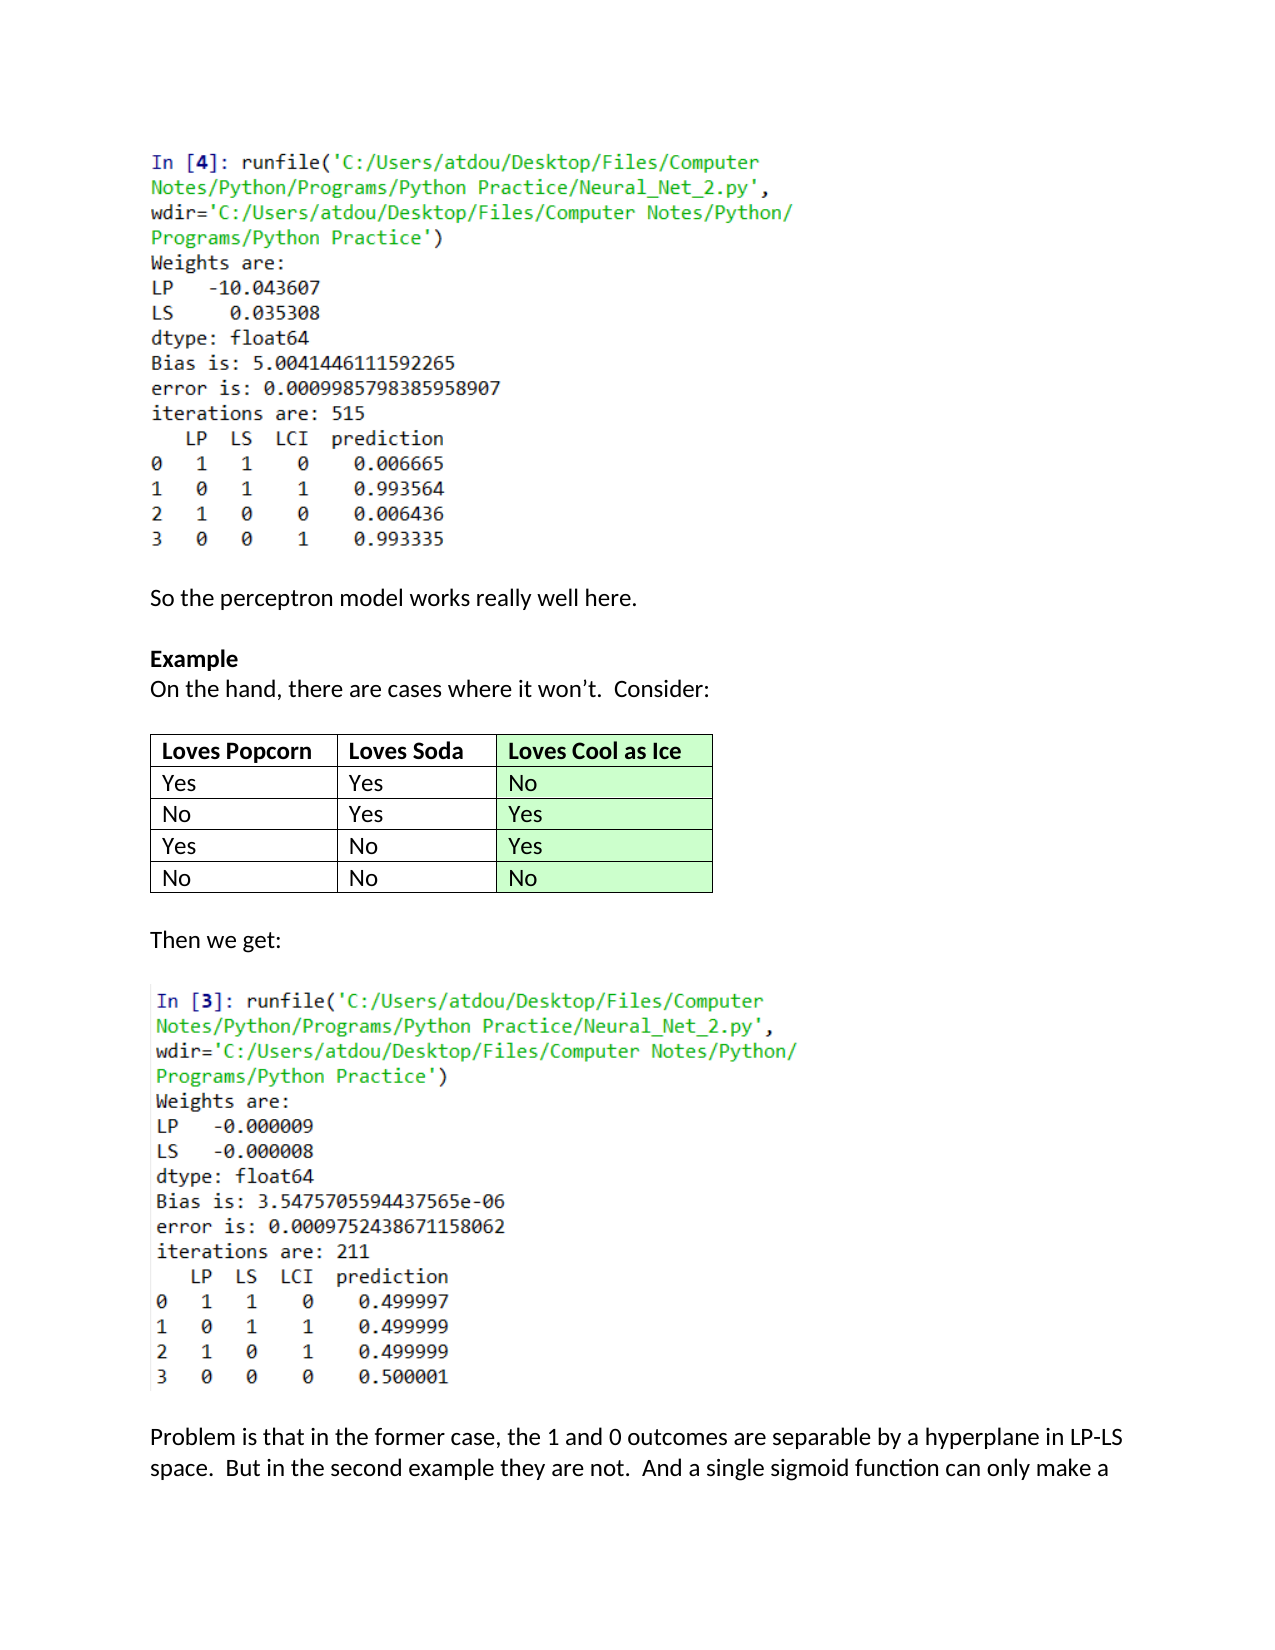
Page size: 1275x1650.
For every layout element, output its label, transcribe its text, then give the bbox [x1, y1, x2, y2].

table_cell Yes [497, 830, 712, 861]
text So the perceptron model works really well here. [150, 582, 1125, 612]
table_cell Yes [497, 799, 712, 829]
table_cell No [338, 830, 496, 861]
table_cell Yes [151, 767, 337, 797]
table_cell Yes [151, 830, 337, 861]
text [150, 1422, 1125, 1483]
table_cell No [338, 862, 496, 892]
picture [150, 984, 804, 1391]
table_cell No [151, 799, 337, 829]
table_cell No [151, 862, 337, 892]
picture [150, 150, 796, 552]
text On the hand, there are cases where it won’t. Consider: [150, 673, 1125, 704]
table_header Loves Soda [338, 735, 496, 766]
table_cell No [497, 862, 712, 892]
table_cell No [497, 767, 712, 797]
text Example [150, 643, 1125, 673]
table_cell Yes [338, 799, 496, 829]
text Then we get: [150, 924, 1125, 954]
table_header Loves Cool as Ice [497, 735, 712, 766]
table_cell Yes [338, 767, 496, 797]
table_header Loves Popcorn [151, 735, 337, 766]
